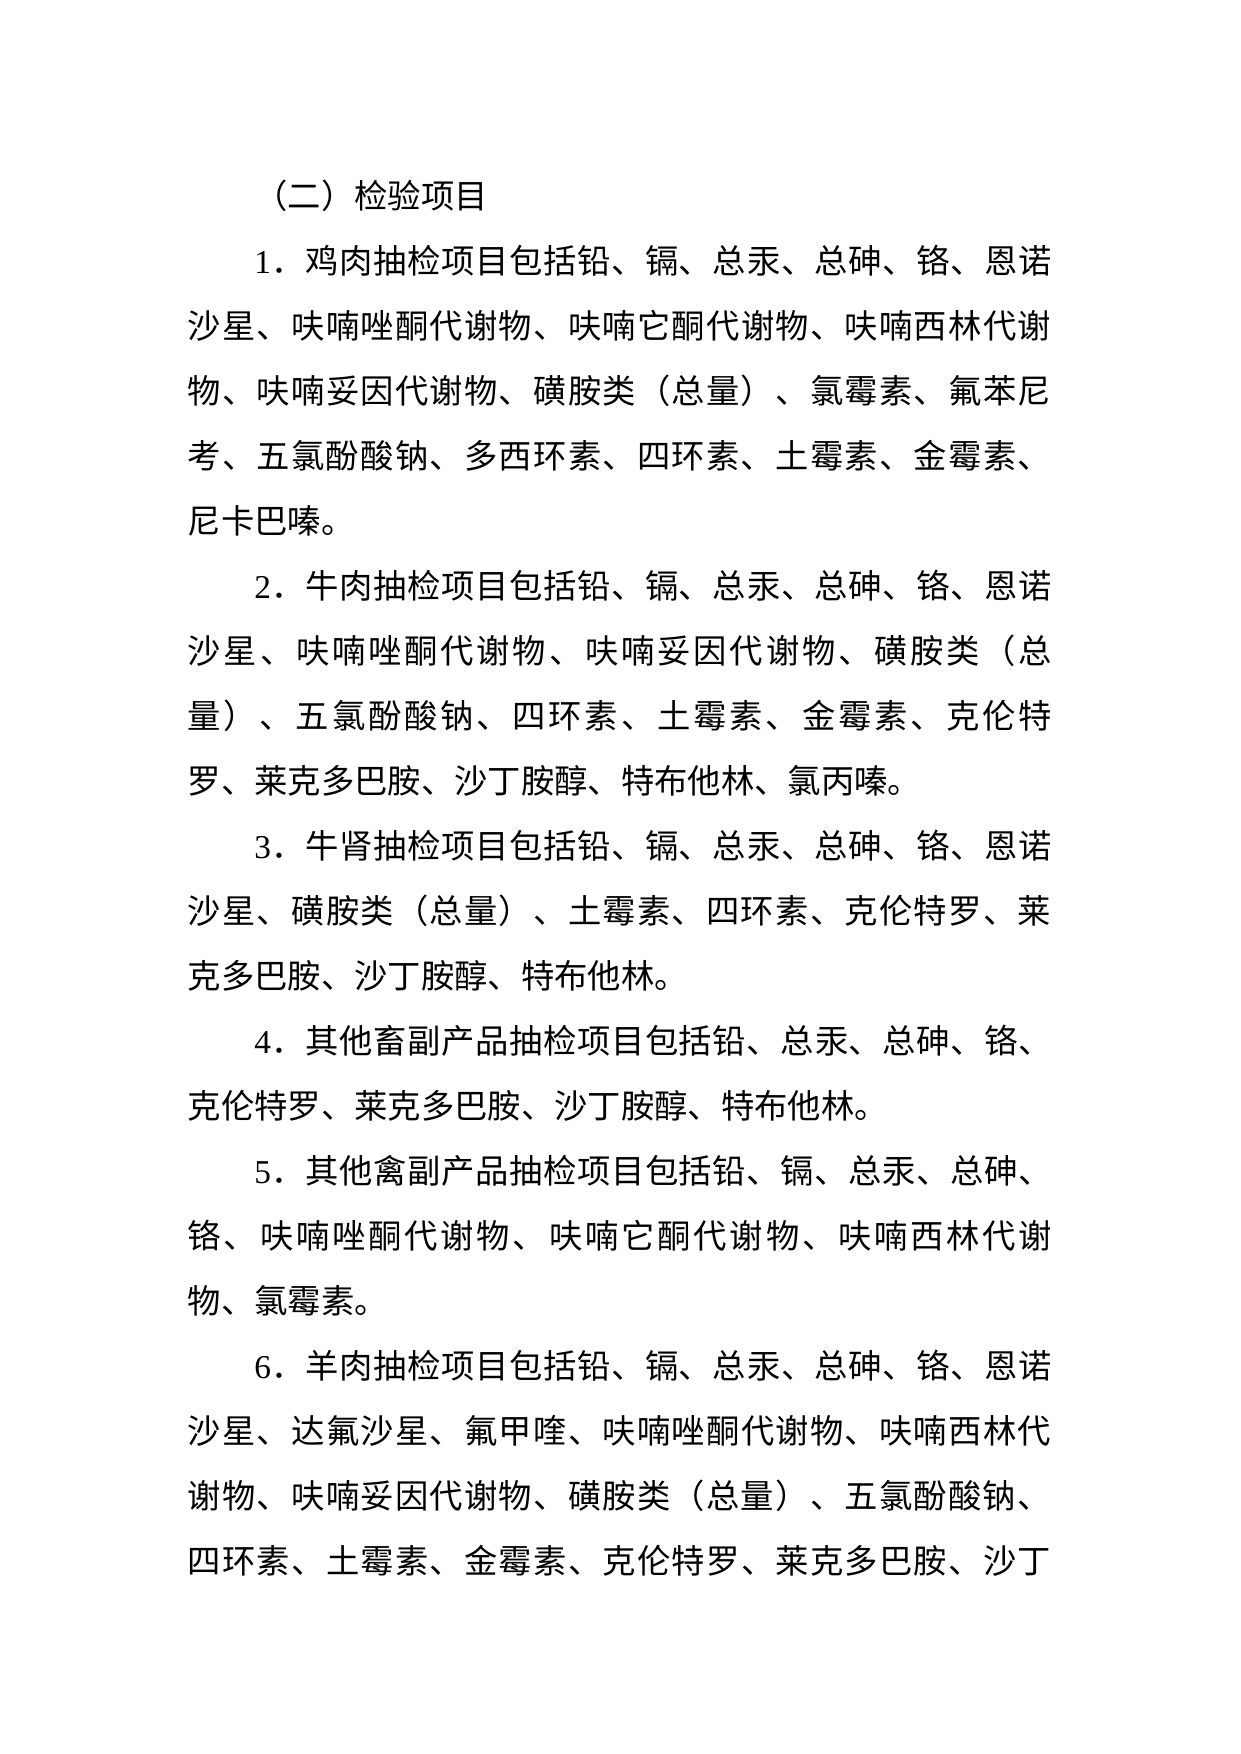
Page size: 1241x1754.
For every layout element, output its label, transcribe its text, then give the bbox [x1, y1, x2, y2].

text 1．鸡肉抽检项目包括铅、镉、总汞、总砷、铬、恩诺沙星、呋喃唑酮代谢物、呋喃它酮代谢物、呋喃西林代谢物、呋喃妥因代谢物、磺胺类（总量）、氯霉素、氟苯尼考、五氯酚酸钠、多西环素、四环素、土霉素、金霉素、尼卡巴嗪。 [187, 227, 1053, 552]
text （二）检验项目 [187, 162, 1053, 227]
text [187, 1332, 1053, 1592]
text 5．其他禽副产品抽检项目包括铅、镉、总汞、总砷、铬、呋喃唑酮代谢物、呋喃它酮代谢物、呋喃西林代谢物、氯霉素。 [187, 1137, 1053, 1332]
text 3．牛肾抽检项目包括铅、镉、总汞、总砷、铬、恩诺沙星、磺胺类（总量）、土霉素、四环素、克伦特罗、莱克多巴胺、沙丁胺醇、特布他林。 [187, 812, 1053, 1007]
text 2．牛肉抽检项目包括铅、镉、总汞、总砷、铬、恩诺沙星、呋喃唑酮代谢物、呋喃妥因代谢物、磺胺类（总量）、五氯酚酸钠、四环素、土霉素、金霉素、克伦特罗、莱克多巴胺、沙丁胺醇、特布他林、氯丙嗪。 [187, 552, 1053, 812]
text 4．其他畜副产品抽检项目包括铅、总汞、总砷、铬、克伦特罗、莱克多巴胺、沙丁胺醇、特布他林。 [187, 1007, 1053, 1137]
